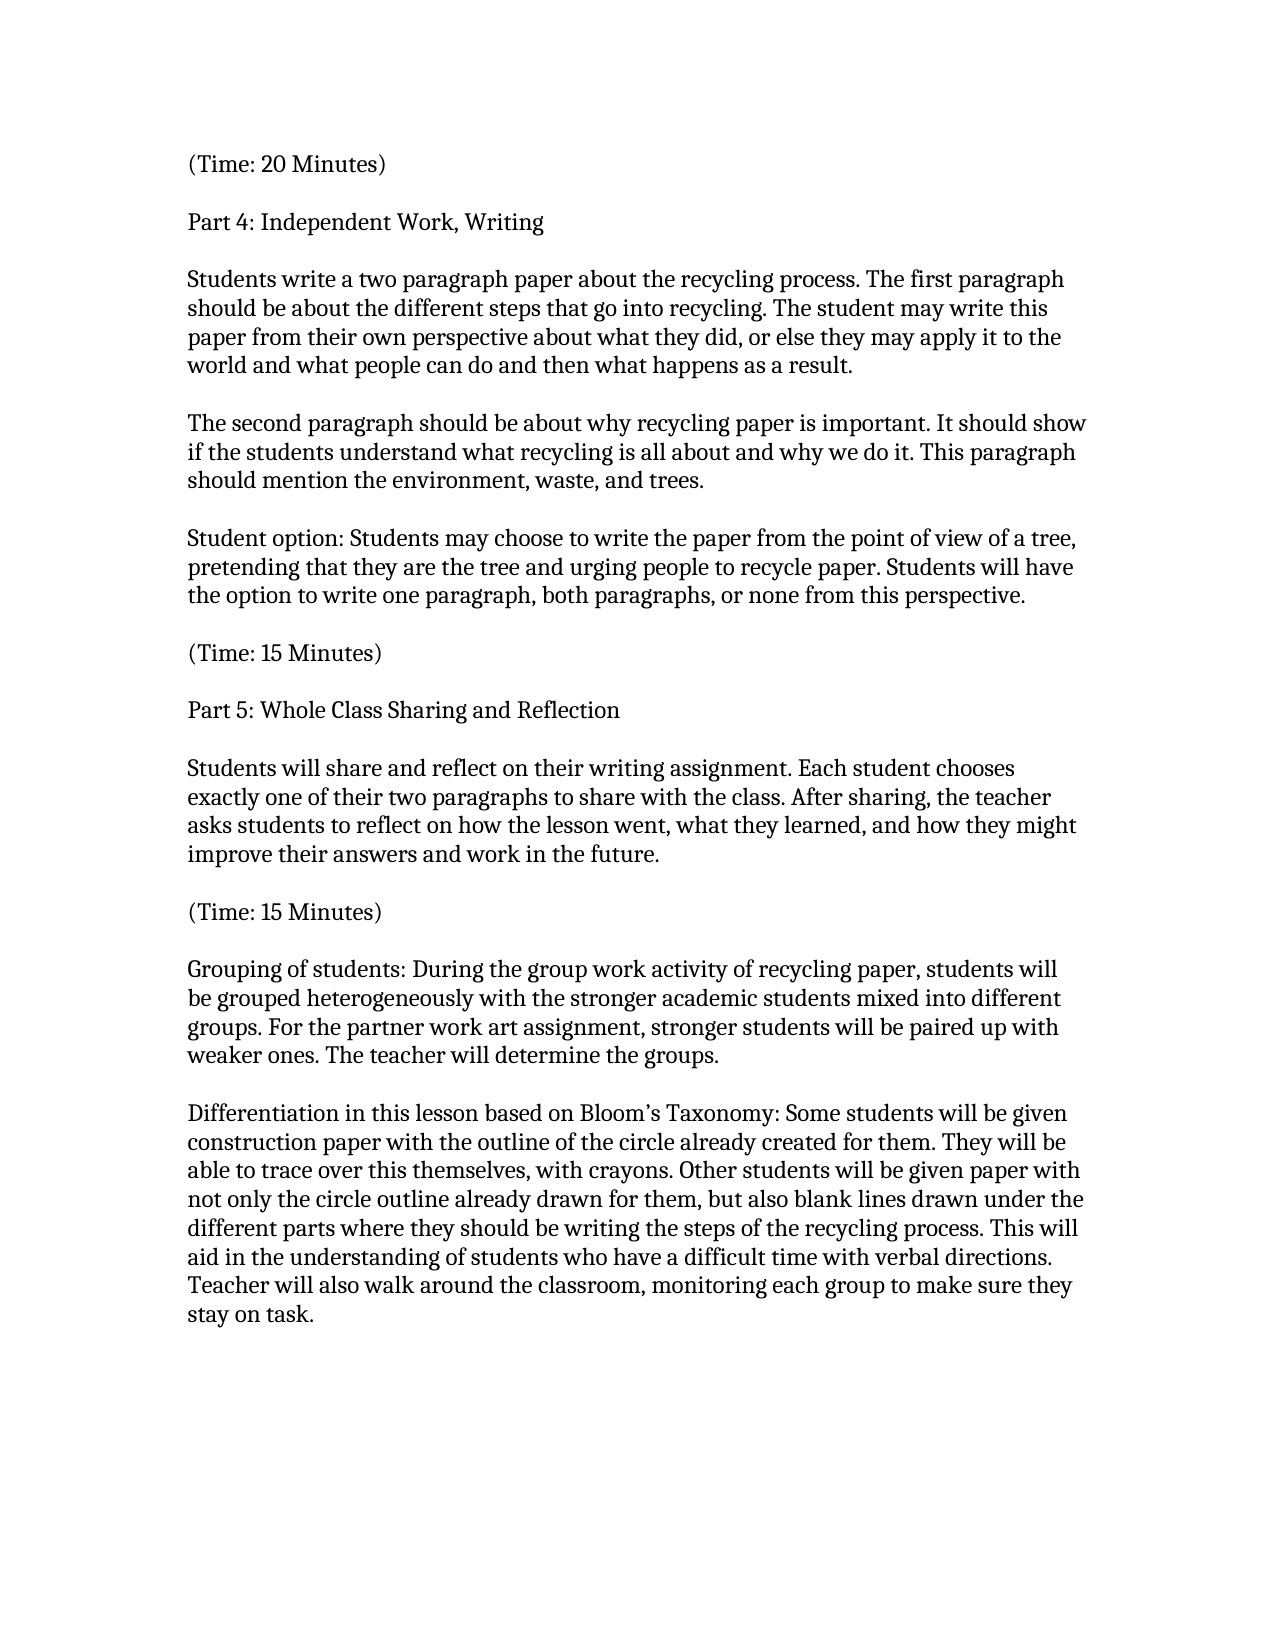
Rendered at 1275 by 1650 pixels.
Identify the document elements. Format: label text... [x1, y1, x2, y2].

text Student option: Students may choose to write the paper from the point of view of a tree, pretending that they are the tree and urging people to recycle paper. Students will have the option to write one paragraph, both paragraphs, or none from this perspective. [187, 524, 1087, 610]
text The second paragraph should be about why recycling paper is important. It should show if the students understand what recycling is all about and why we do it. This paragraph should mention the environment, waste, and trees. [187, 409, 1087, 495]
text (Time: 20 Minutes) [187, 150, 1087, 179]
text Grouping of students: During the group work activity of recycling paper, students will be grouped heterogeneously with the stronger academic students mixed into different groups. For the partner work art assignment, stronger students will be paired up with weaker ones. The teacher will determine the groups. [187, 955, 1087, 1070]
text (Time: 15 Minutes) [187, 897, 1087, 926]
text Part 4: Independent Work, Writing [187, 207, 1087, 236]
text (Time: 15 Minutes) [187, 639, 1087, 667]
text Differentiation in this lesson based on Bloom’s Taxonomy: Some students will be given construction paper with the outline of the circle already created for them. They will be able to trace over this themselves, with crayons. Other students will be given paper with not only the circle outline already drawn for them, but also blank lines drawn under the different parts where they should be writing the steps of the recycling process. This will aid in the understanding of students who have a difficult time with verbal directions. Teacher will also walk around the classroom, monitoring each group to make sure they stay on task. [187, 1099, 1087, 1329]
text Part 5: Whole Class Sharing and Reflection [187, 696, 1087, 725]
text Students write a two paragraph paper about the recycling process. The first paragraph should be about the different steps that go into recycling. The student may write this paper from their own perspective about what they did, or else they may apply it to the world and what people can do and then what happens as a result. [187, 265, 1087, 380]
text Students will share and reflect on their writing assignment. Each student chooses exactly one of their two paragraphs to share with the class. After sharing, the teacher asks students to reflect on how the lesson went, what they learned, and how they might improve their answers and work in the future. [187, 754, 1087, 869]
